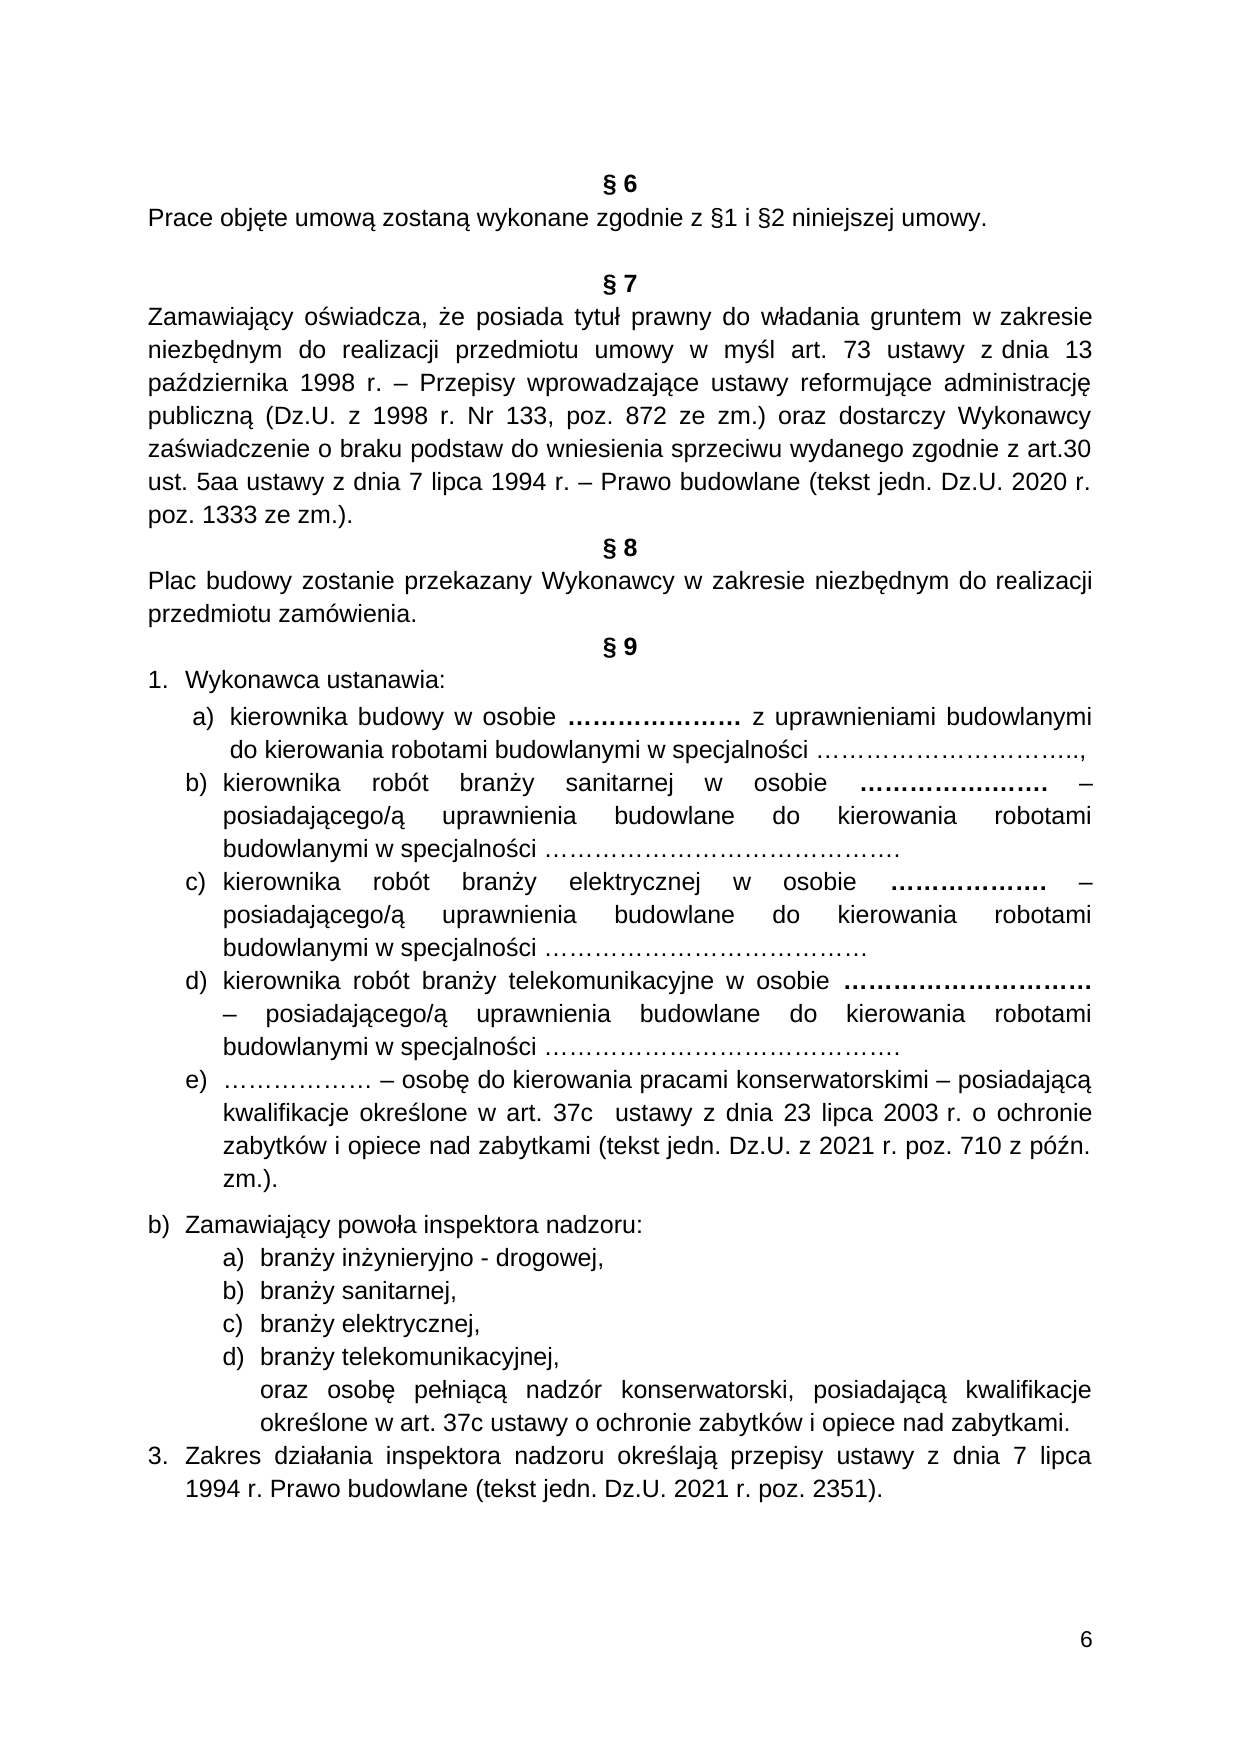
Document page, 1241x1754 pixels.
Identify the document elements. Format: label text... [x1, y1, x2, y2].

text 3. Zakres działania inspektora nadzoru określają przepisy ustawy z dnia 7 lipca 1994 r. Prawo budowlane (tekst jedn. Dz.U. 2021 r. poz. 2351). [148, 1441, 1093, 1503]
list branży sanitarnej, [222, 1276, 1093, 1305]
list kierownika budowy w osobie ………………… z uprawnieniami budowlanymi do kierowania robotami budowlanymi w specjalności ………………………….., [192, 702, 1093, 764]
text § 9 [148, 632, 1093, 661]
text Zamawiający oświadcza, że posiada tytuł prawny do władania gruntem w zakresie niezbędnym do realizacji przedmiotu umowy w myśl art. 73 ustawy z dnia 13 października 1998 r. – Przepisy wprowadzające ustawy reformujące administrację publiczną (Dz.U. z 1998 r. Nr 133, poz. 872 ze zm.) oraz dostarczy Wykonawcy zaświadczenie o braku podstaw do wniesienia sprzeciwu wydanego zgodnie z art.30 ust. 5aa ustawy z dnia 7 lipca 1994 r. – Prawo budowlane (tekst jedn. Dz.U. 2020 r. poz. 1333 ze zm.). [148, 302, 1093, 528]
list branży elektrycznej, [222, 1309, 1093, 1338]
text § 7 [148, 268, 1093, 297]
list branży inżynieryjno - drogowej, [222, 1243, 1093, 1272]
list Zamawiający powoła inspektora nadzoru: [148, 1210, 1093, 1239]
text § 6 [148, 169, 1093, 198]
text § 8 [148, 533, 1093, 561]
list Wykonawca ustanawia: [148, 665, 1093, 693]
list branży telekomunikacyjnej, [222, 1342, 1093, 1371]
text Prace objęte umową zostaną wykonane zgodnie z §1 i §2 niniejszej umowy. [148, 202, 1093, 231]
list kierownika robót branży telekomunikacyjne w osobie ………………………… – posiadającego/ą uprawnienia budowlane do kierowania robotami budowlanymi w specjalności ……………………………………. [185, 966, 1093, 1061]
list kierownika robót branży elektrycznej w osobie ………………. – posiadającego/ą uprawnienia budowlane do kierowania robotami budowlanymi w specjalności ………………………………… [185, 867, 1093, 962]
list oraz osobę pełniącą nadzór konserwatorski, posiadającą kwalifikacje określone w art. 37c ustawy o ochronie zabytków i opiece nad zabytkami. [260, 1375, 1093, 1437]
list kierownika robót branży sanitarnej w osobie …………….……. – posiadającego/ą uprawnienia budowlane do kierowania robotami budowlanymi w specjalności ……………………………………. [185, 768, 1093, 863]
text Plac budowy zostanie przekazany Wykonawcy w zakresie niezbędnym do realizacji przedmiotu zamówienia. [148, 566, 1093, 627]
list ……………… – osobę do kierowania pracami konserwatorskimi – posiadającą kwalifikacje określone w art. 37c ustawy z dnia 23 lipca 2003 r. o ochronie zabytków i opiece nad zabytkami (tekst jedn. Dz.U. z 2021 r. poz. 710 z późn. zm.). [185, 1065, 1093, 1193]
